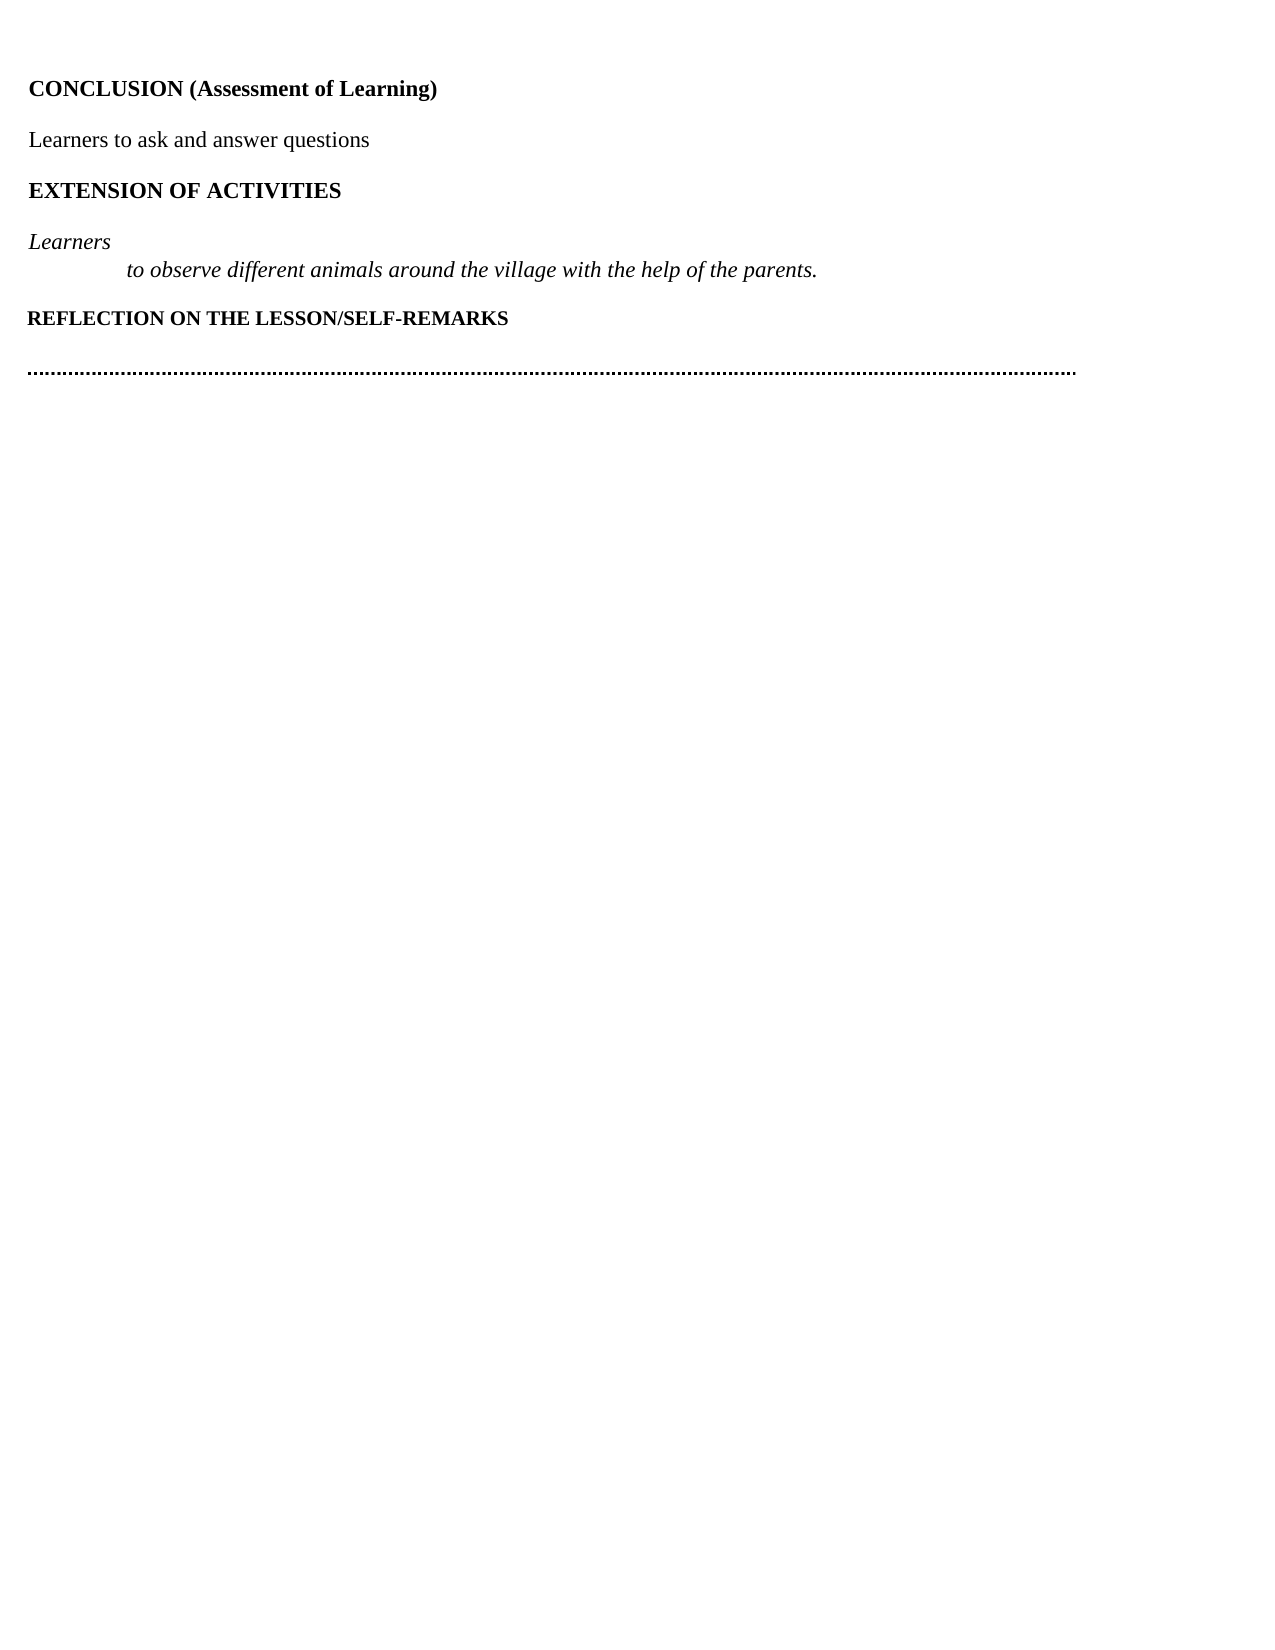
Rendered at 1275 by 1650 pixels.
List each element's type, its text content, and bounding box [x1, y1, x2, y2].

text to observe different animals around the village with the help of the parents. [126, 256, 1086, 283]
text REFLECTION ON THE LESSON/SELF-REMARKS [27, 306, 722, 329]
